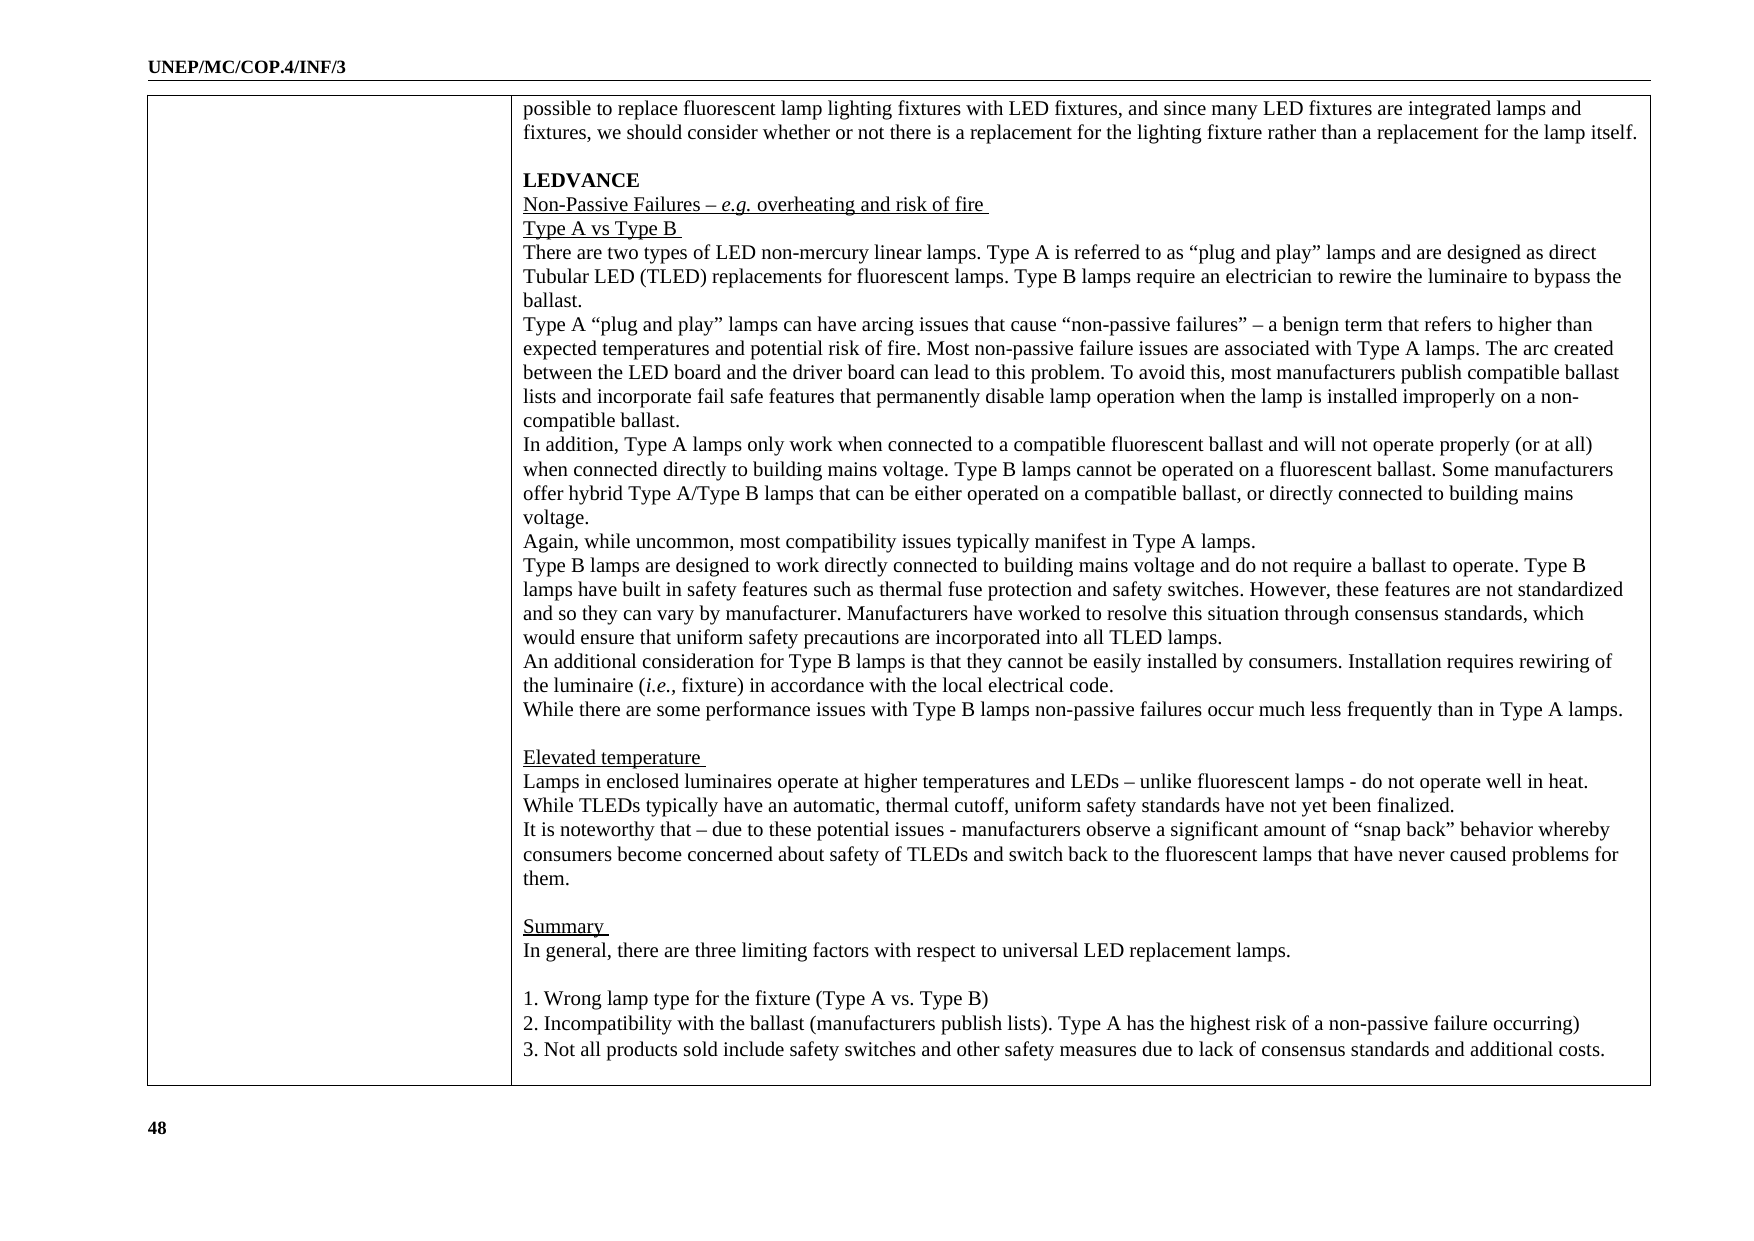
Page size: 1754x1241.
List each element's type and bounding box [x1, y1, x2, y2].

table_cell [512, 96, 1650, 1084]
table_cell [148, 96, 511, 1084]
